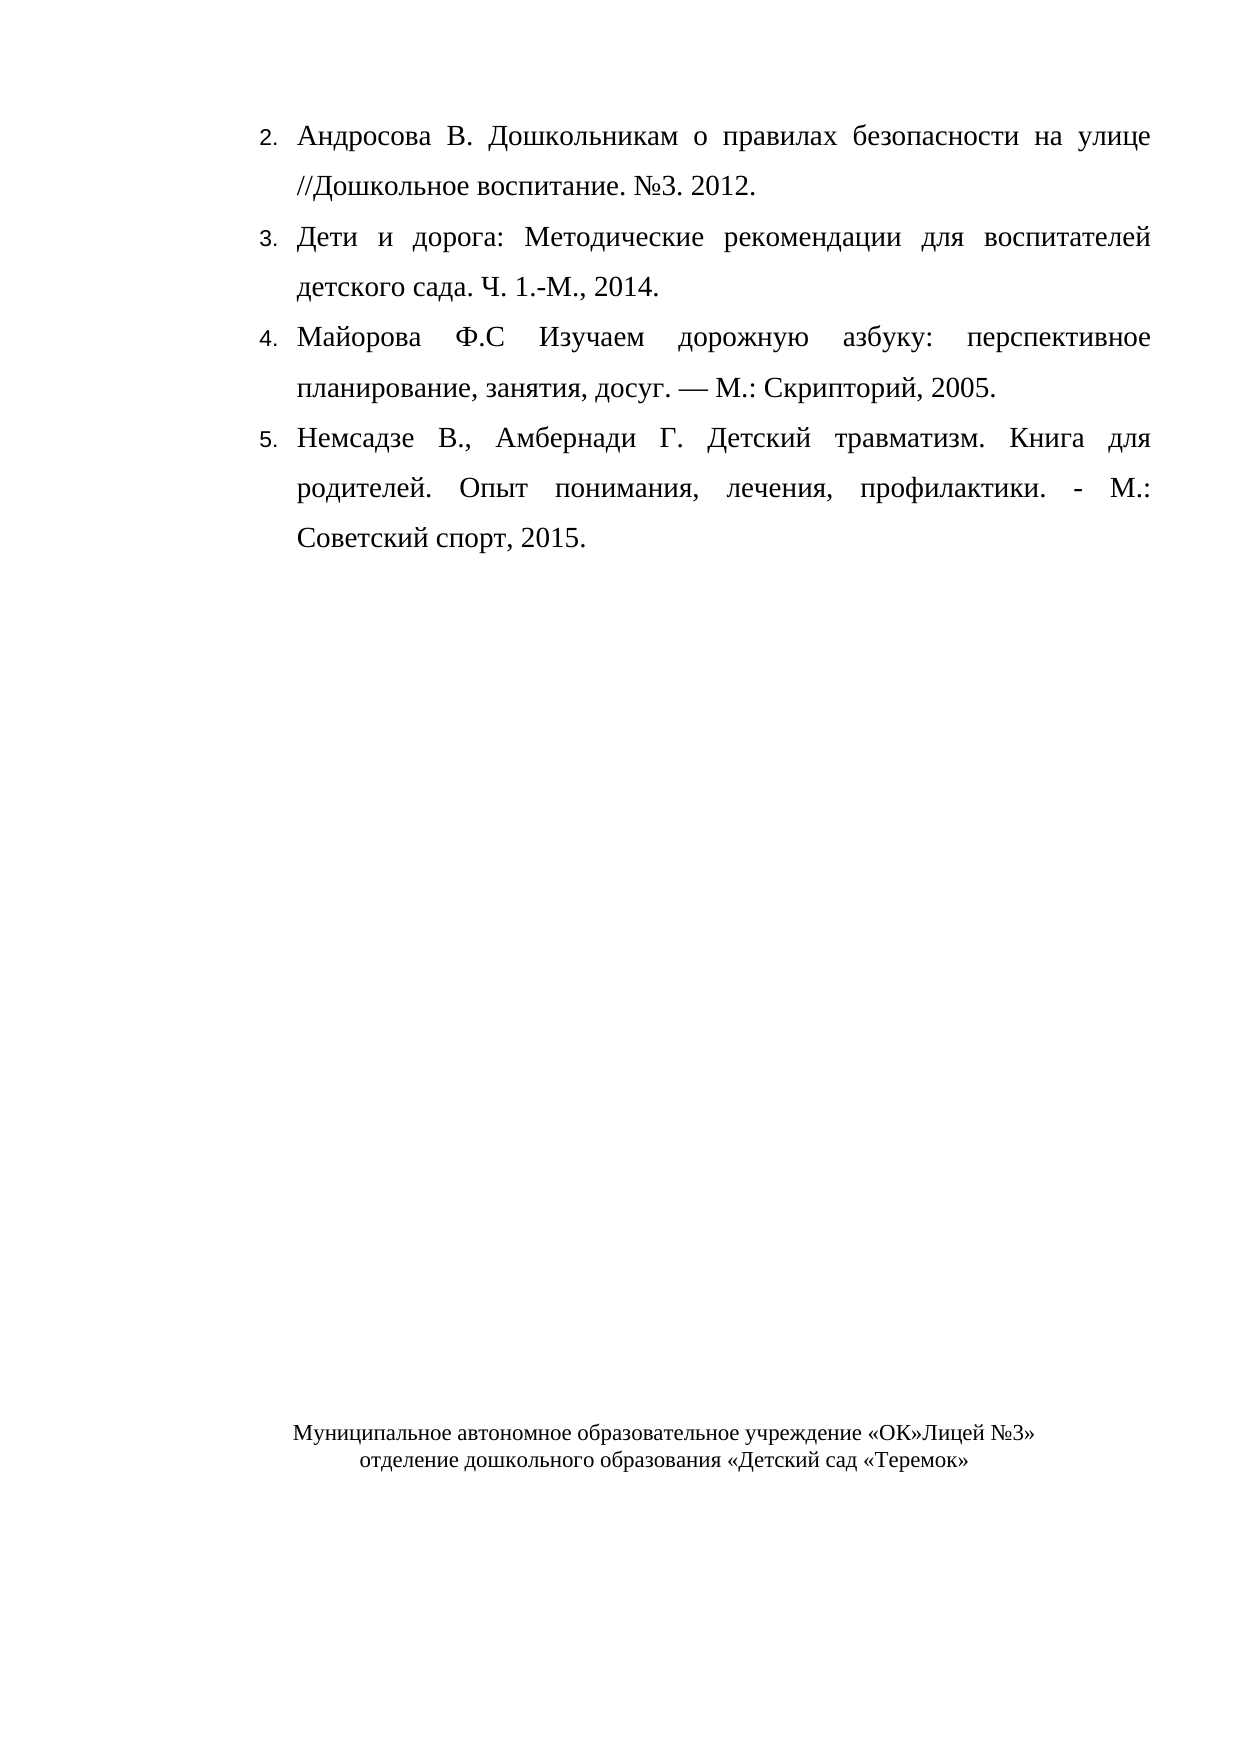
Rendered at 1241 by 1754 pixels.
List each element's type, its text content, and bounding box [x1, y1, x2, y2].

list Андросова В. Дошкольникам о правилах безопасности на улице //Дошкольное воспитание. №3. 2012. [259, 118, 1152, 202]
list Дети и дорога: Методические рекомендации для воспитателей детского сада. Ч. 1.-М., 2014. [259, 219, 1152, 303]
list Майорова Ф.С Изучаем дорожную азбуку: перспективное планирование, занятия, досуг. — М.: Скрипторий, 2005. [259, 319, 1152, 403]
text Муниципальное автономное образовательное учреждение «ОК»Лицей №3» отделение дошкольного образования «Детский сад «Теремок» [177, 1419, 1152, 1472]
list Немсадзе В., Амбернади Г. Детский травматизм. Книга для родителей. Опыт понимания, лечения, профилактики. - М.: Советский спорт, 2015. [259, 420, 1152, 554]
